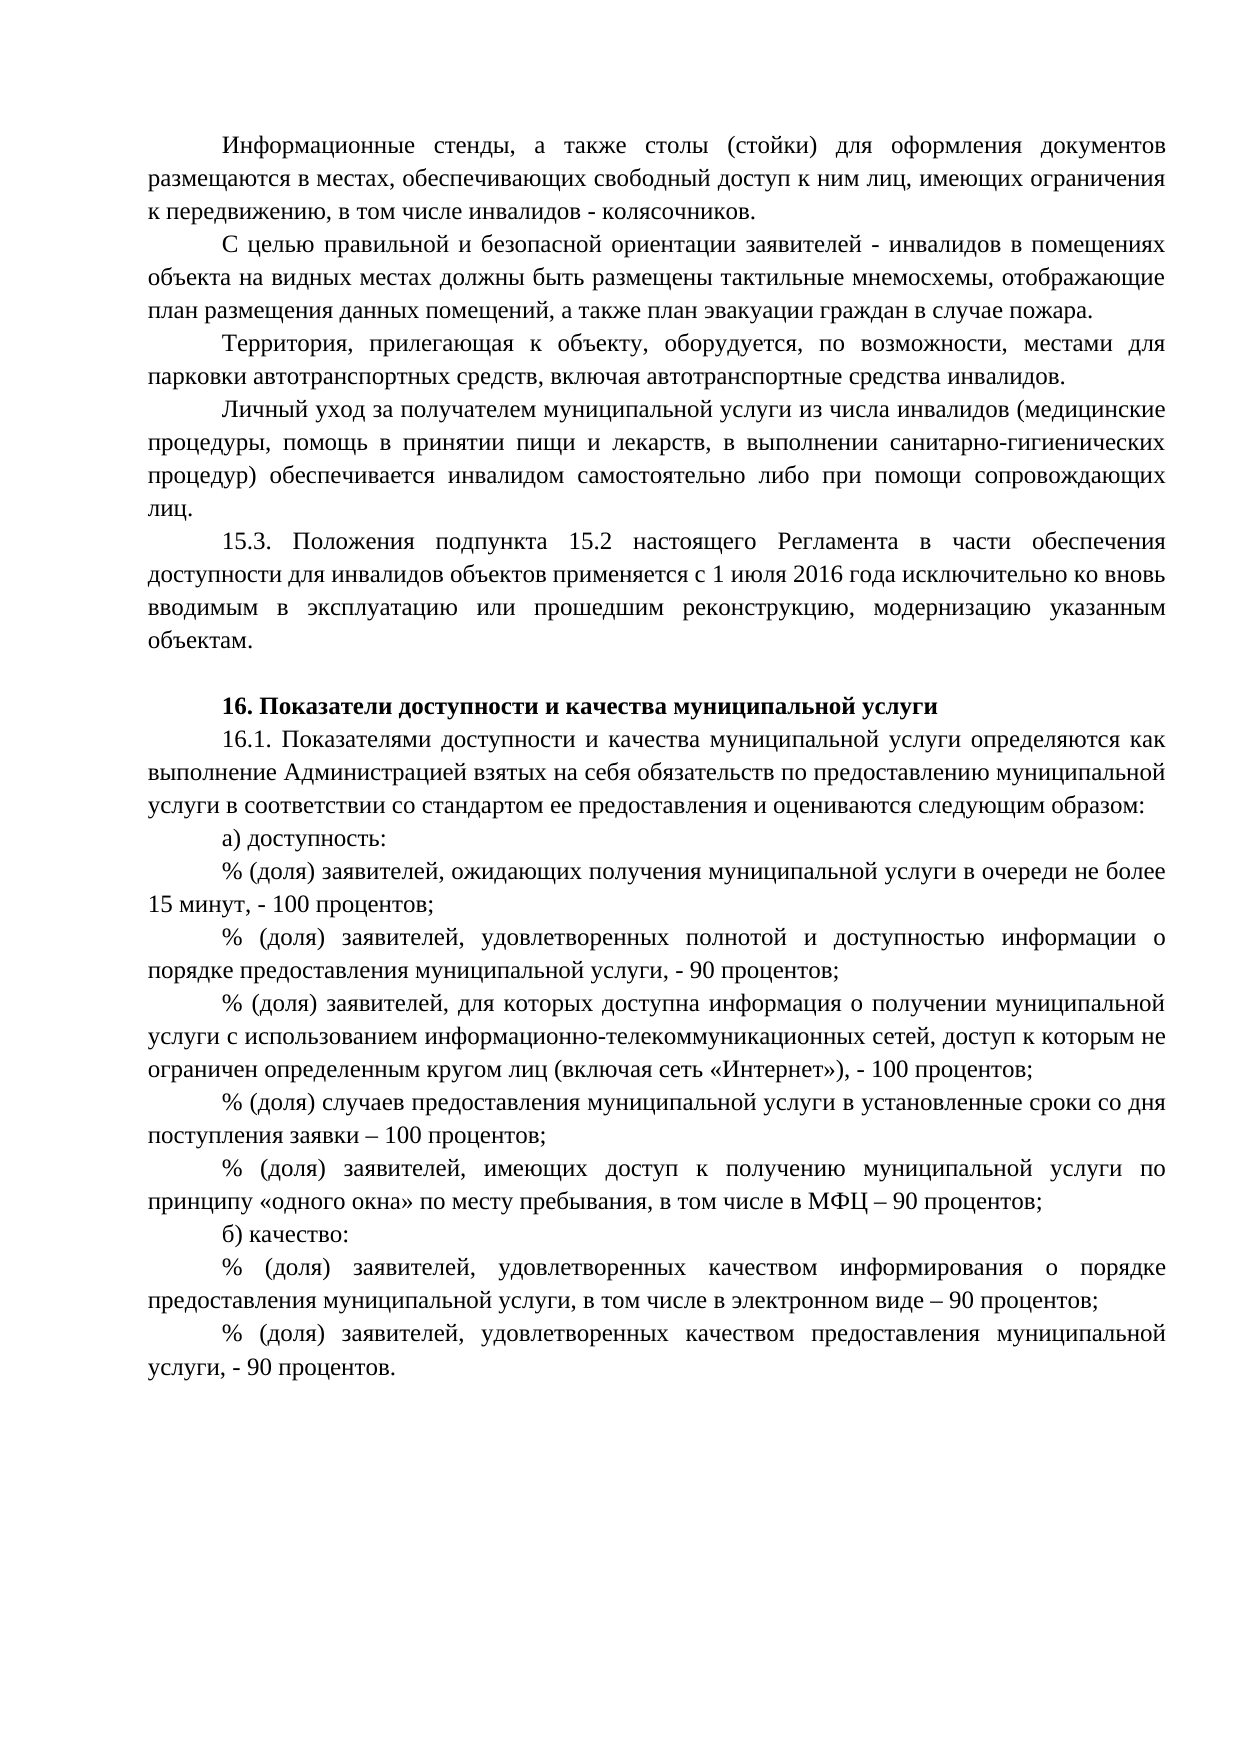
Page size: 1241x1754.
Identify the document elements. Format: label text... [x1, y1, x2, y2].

text 16. Показатели доступности и качества муниципальной услуги [148, 691, 1167, 720]
text % (доля) заявителей, для которых доступна информация о получении муниципальной услуги с использованием информационно-телекоммуникационных сетей, доступ к которым не ограничен определенным кругом лиц (включая сеть «Интернет»), - 100 процентов; [148, 988, 1167, 1083]
text % (доля) заявителей, имеющих доступ к получению муниципальной услуги по принципу «одного окна» по месту пребывания, в том числе в МФЦ – 90 процентов; [148, 1153, 1167, 1215]
text % (доля) заявителей, ожидающих получения муниципальной услуги в очереди не более 15 минут, - 100 процентов; [148, 856, 1167, 918]
text Личный уход за получателем муниципальной услуги из числа инвалидов (медицинские процедуры, помощь в принятии пищи и лекарств, в выполнении санитарно-гигиенических процедур) обеспечивается инвалидом самостоятельно либо при помощи сопровождающих лиц. [148, 394, 1167, 522]
text б) качество: [148, 1219, 1167, 1248]
text Информационные стенды, а также столы (стойки) для оформления документов размещаются в местах, обеспечивающих свободный доступ к ним лиц, имеющих ограничения к передвижению, в том числе инвалидов - колясочников. [148, 130, 1167, 224]
text % (доля) заявителей, удовлетворенных качеством информирования о порядке предоставления муниципальной услуги, в том числе в электронном виде – 90 процентов; [148, 1252, 1167, 1314]
text Территория, прилегающая к объекту, оборудуется, по возможности, местами для парковки автотранспортных средств, включая автотранспортные средства инвалидов. [148, 328, 1167, 390]
text а) доступность: [148, 823, 1167, 852]
text % (доля) случаев предоставления муниципальной услуги в установленные сроки со дня поступления заявки – 100 процентов; [148, 1087, 1167, 1149]
text С целью правильной и безопасной ориентации заявителей - инвалидов в помещениях объекта на видных местах должны быть размещены тактильные мнемосхемы, отображающие план размещения данных помещений, а также план эвакуации граждан в случае пожара. [148, 229, 1167, 324]
text 16.1. Показателями доступности и качества муниципальной услуги определяются как выполнение Администрацией взятых на себя обязательств по предоставлению муниципальной услуги в соответствии со стандартом ее предоставления и оцениваются следующим образом: [148, 724, 1167, 819]
text % (доля) заявителей, удовлетворенных полнотой и доступностью информации о порядке предоставления муниципальной услуги, - 90 процентов; [148, 922, 1167, 984]
text 15.3. Положения подпункта 15.2 настоящего Регламента в части обеспечения доступности для инвалидов объектов применяется с 1 июля 2016 года исключительно ко вновь вводимым в эксплуатацию или прошедшим реконструкцию, модернизацию указанным объектам. [148, 526, 1167, 654]
text % (доля) заявителей, удовлетворенных качеством предоставления муниципальной услуги, - 90 процентов. [148, 1318, 1167, 1380]
